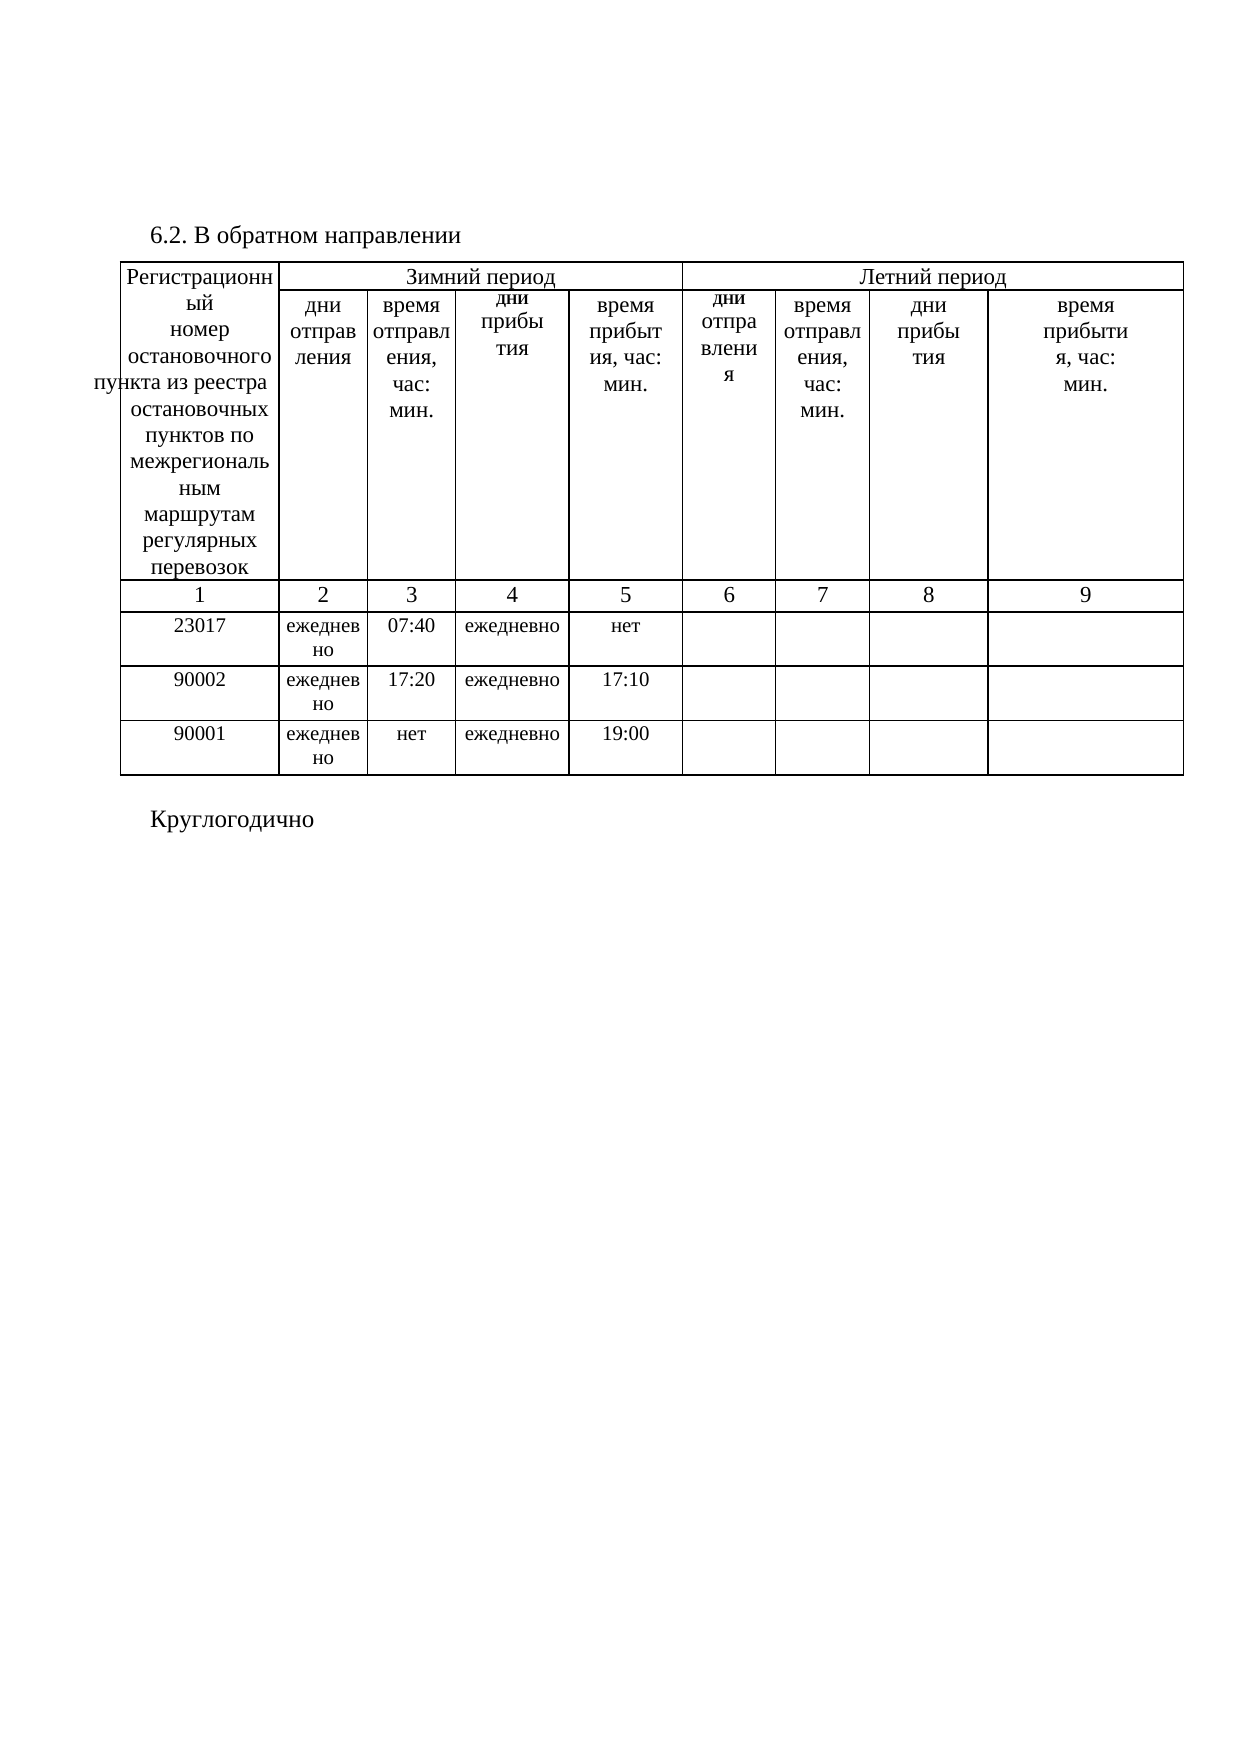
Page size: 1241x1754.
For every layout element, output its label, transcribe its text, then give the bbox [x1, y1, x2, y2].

table_cell нет [570, 613, 682, 665]
table_cell время прибыт ия, час: мин. [570, 291, 682, 579]
table_cell время прибыти я, час: мин. [989, 291, 1183, 579]
table_cell 17:20 [368, 667, 455, 720]
table_cell время отправл ения, час: мин. [368, 291, 455, 579]
table_cell 8 [870, 581, 987, 611]
table_cell [870, 613, 987, 665]
table_cell [683, 613, 775, 665]
table_cell ДНИ отпра влени я [683, 291, 775, 579]
table_cell [870, 667, 987, 720]
table_cell 07:40 [368, 613, 455, 665]
table_cell 6 [683, 581, 775, 611]
table_cell 90002 [121, 667, 278, 720]
table_cell [989, 721, 1183, 774]
table_cell дни отправ ления [280, 291, 367, 579]
table_cell дни прибы тия [870, 291, 987, 579]
table_cell ежедневно [280, 721, 367, 774]
table_cell ежедневно [456, 721, 568, 774]
table_header Летний период [683, 263, 1183, 289]
table_cell 9 [989, 581, 1183, 611]
table_cell 2 [280, 581, 367, 611]
table_cell ДНИ прибы тия [456, 291, 568, 579]
table_cell [989, 667, 1183, 720]
table_cell 90001 [121, 721, 278, 774]
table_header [121, 263, 278, 579]
table_cell [776, 613, 869, 665]
table_cell нет [368, 721, 455, 774]
text Круглогодично [150, 804, 1090, 833]
table_header Зимний период [280, 263, 682, 289]
table_cell время отправл ения, час: мин. [776, 291, 869, 579]
table_cell 5 [570, 581, 682, 611]
table_cell 19:00 [570, 721, 682, 774]
text 6.2. В обратном направлении [150, 220, 1090, 249]
table_cell 4 [456, 581, 568, 611]
table_cell [683, 721, 775, 774]
table_cell 23017 [121, 613, 278, 665]
table_cell [776, 721, 869, 774]
table_cell 17:10 [570, 667, 682, 720]
table_cell 3 [368, 581, 455, 611]
table_cell [989, 613, 1183, 665]
table_cell 7 [776, 581, 869, 611]
table_cell [776, 667, 869, 720]
table_cell ежедневно [456, 667, 568, 720]
table_cell [870, 721, 987, 774]
table_cell 1 [121, 581, 278, 611]
table_cell ежедневно [280, 667, 367, 720]
table_cell ежедневно [456, 613, 568, 665]
table_cell ежедневно [280, 613, 367, 665]
table_cell [683, 667, 775, 720]
